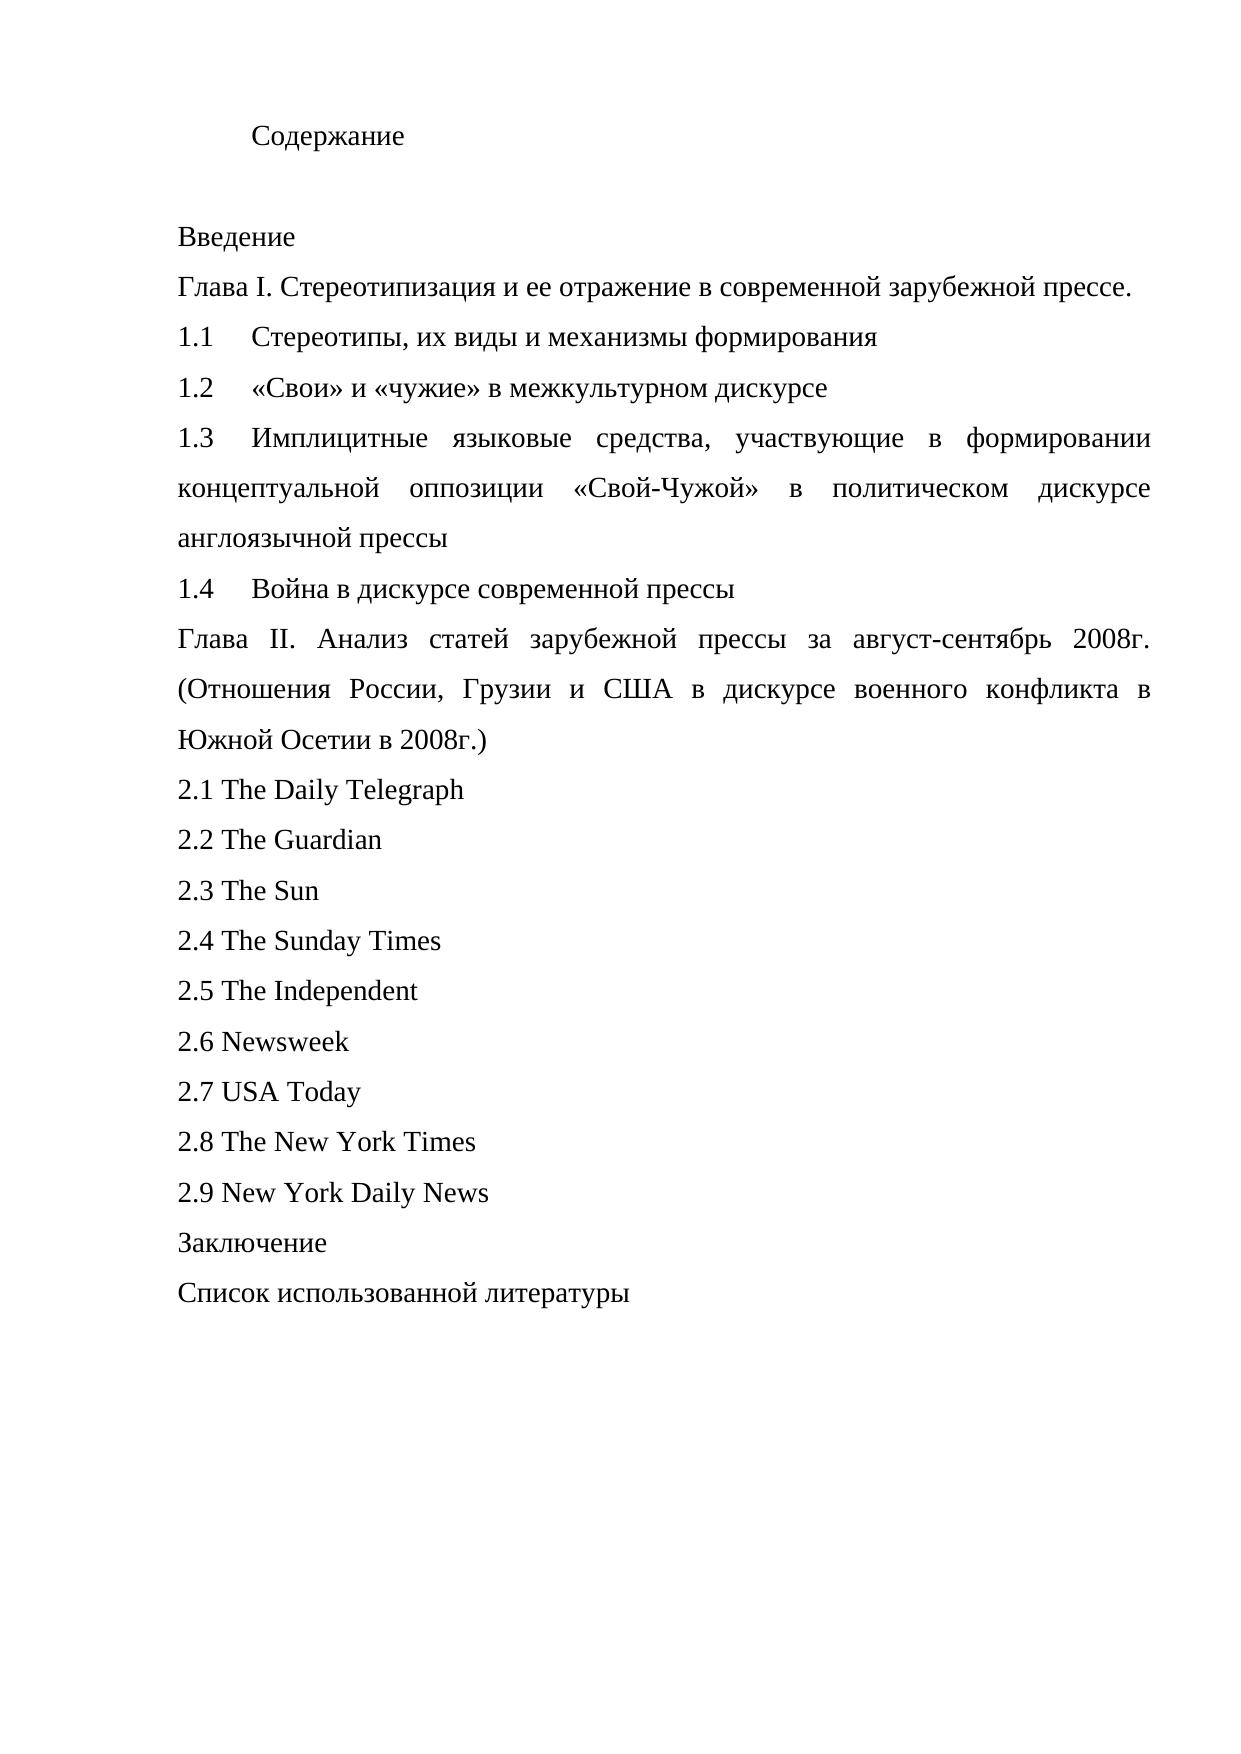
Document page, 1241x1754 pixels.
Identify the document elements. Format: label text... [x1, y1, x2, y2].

text 2.4 The Sunday Times [177, 923, 1152, 957]
text 1.2 «Свои» и «чужие» в межкультурном дискурсе [177, 370, 1152, 403]
text 2.7 USA Today [177, 1074, 1152, 1108]
text 2.1 The Daily Telegraph [177, 772, 1152, 806]
text Содержание [177, 118, 1152, 152]
text Список использованной литературы [177, 1275, 1152, 1309]
text Введение [177, 219, 1152, 252]
text Заключение [177, 1225, 1152, 1258]
text 2.5 The Independent [177, 973, 1152, 1007]
text 2.9 New York Daily News [177, 1175, 1152, 1208]
text 1.1 Стереотипы, их виды и механизмы формирования [177, 319, 1152, 353]
text 2.6 Newsweek [177, 1024, 1152, 1057]
text 1.4 Война в дискурсе современной прессы [177, 571, 1152, 604]
text 2.8 The New York Times [177, 1124, 1152, 1158]
text Глава II. Анализ статей зарубежной прессы за август-сентябрь 2008г. (Отношения России, Грузии и США в дискурсе военного конфликта в Южной Осетии в 2008г.) [177, 621, 1152, 755]
text 1.3 Имплицитные языковые средства, участвующие в формировании концептуальной оппозиции «Свой-Чужой» в политическом дискурсе англоязычной прессы [177, 420, 1152, 554]
text Глава I. Стереотипизация и ее отражение в современной зарубежной прессе. [177, 269, 1152, 303]
text 2.3 The Sun [177, 873, 1152, 906]
text 2.2 The Guardian [177, 822, 1152, 856]
